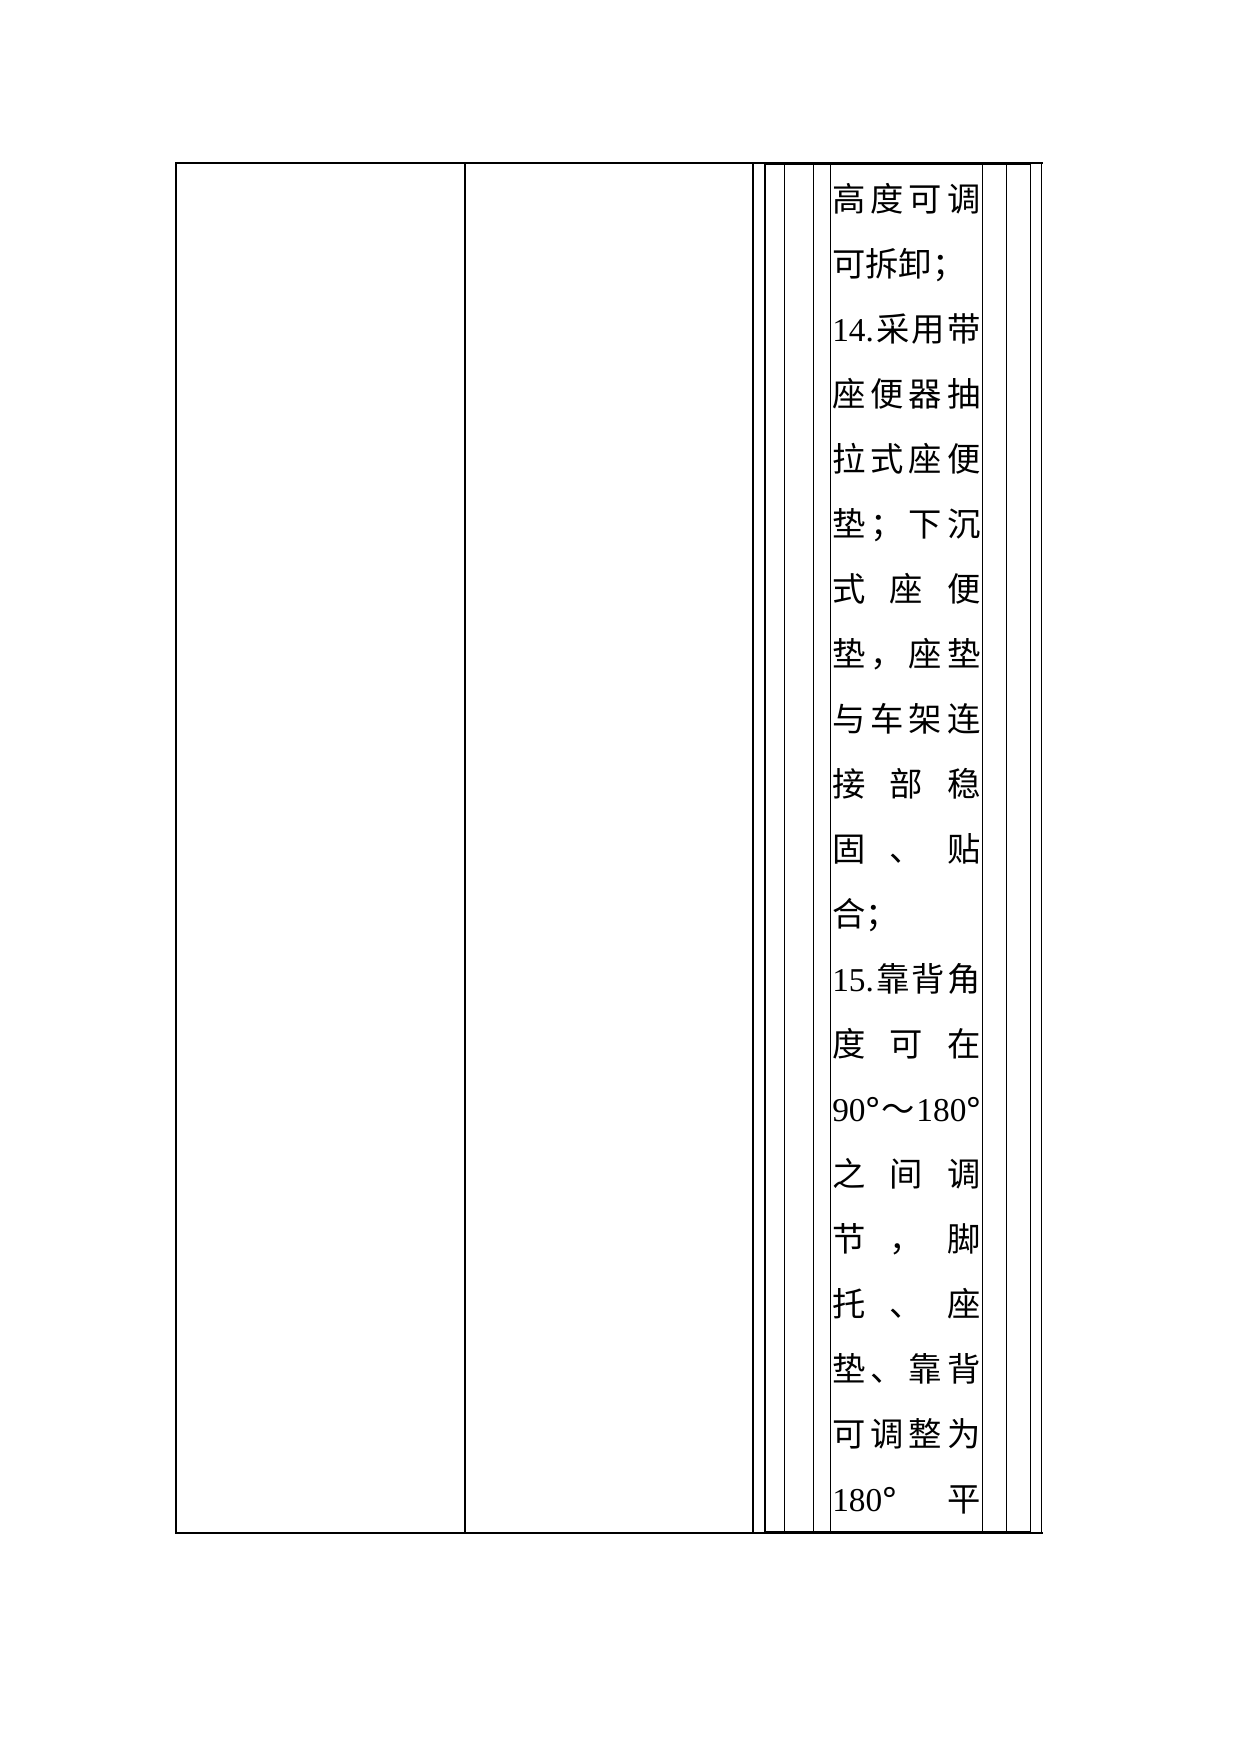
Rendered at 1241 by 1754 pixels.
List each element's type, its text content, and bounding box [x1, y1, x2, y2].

table_cell [177, 164, 464, 1532]
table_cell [1031, 164, 1041, 1532]
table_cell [785, 165, 813, 1531]
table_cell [754, 164, 764, 1532]
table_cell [814, 165, 830, 1531]
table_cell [983, 165, 1006, 1531]
table_cell 2 [466, 164, 752, 1532]
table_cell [831, 165, 982, 1531]
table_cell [1007, 165, 1030, 1531]
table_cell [766, 165, 784, 1531]
